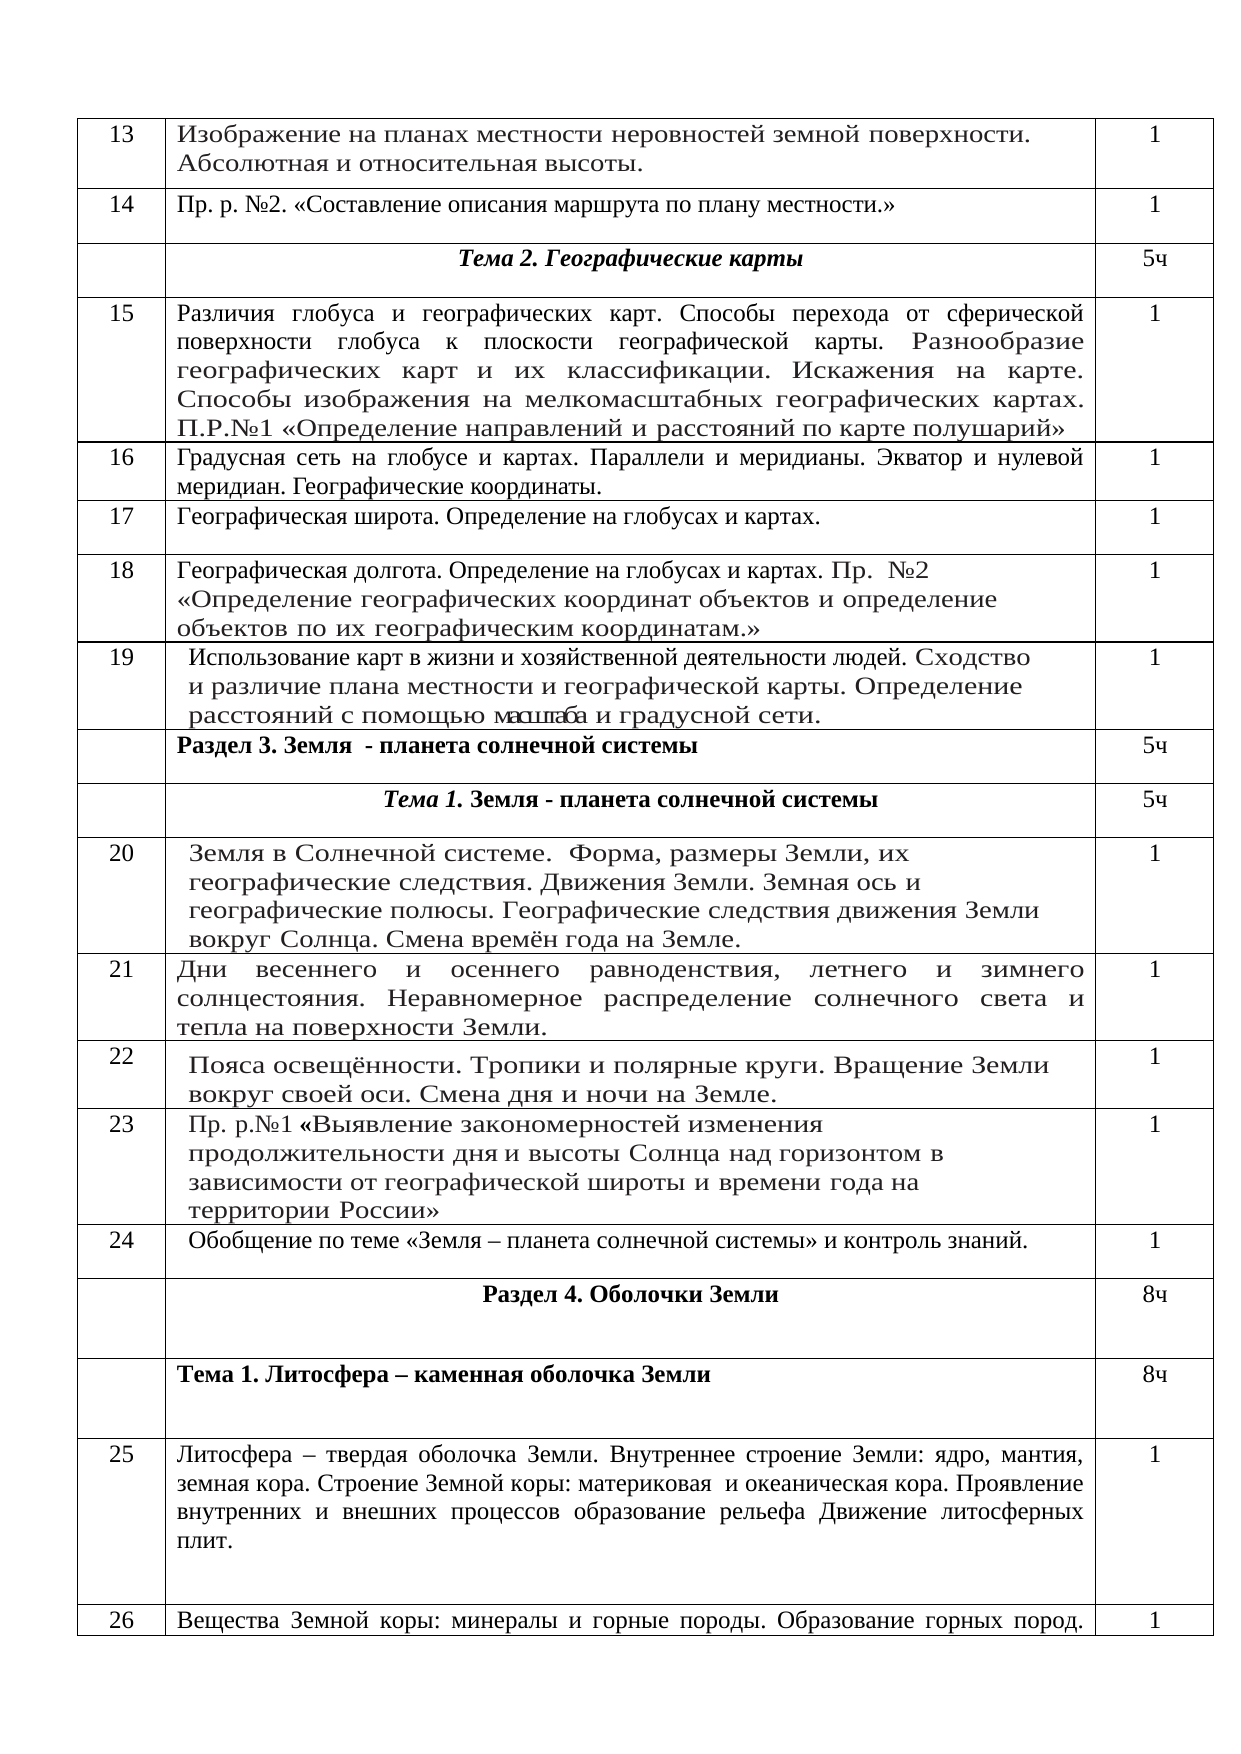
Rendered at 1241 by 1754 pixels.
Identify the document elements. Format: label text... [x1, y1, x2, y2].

table_cell 1 [1096, 643, 1213, 729]
table_cell Обобщение по теме «Земля – планета солнечной системы» и контроль знаний. [166, 1225, 1095, 1278]
table_cell 18 [78, 555, 165, 641]
table_cell 1 [1096, 555, 1213, 641]
table_cell [78, 1279, 165, 1358]
table_cell 1 [1096, 1439, 1213, 1604]
table_cell 1 [1096, 501, 1213, 554]
table_cell 21 [78, 954, 165, 1040]
table_cell Тема 1. Литосфера – каменная оболочка Земли [166, 1359, 1095, 1438]
table_cell [78, 1359, 165, 1438]
table_cell 1 [1096, 1041, 1213, 1108]
table_cell 5ч [1096, 244, 1213, 297]
table_cell Раздел 3. Земля - планета солнечной системы [166, 730, 1095, 783]
table_cell [78, 730, 165, 783]
table_cell Географическая широта. Определение на глобусах и картах. [166, 501, 1095, 554]
table_cell 1 [1096, 298, 1213, 441]
table_cell 1 [1096, 119, 1213, 188]
table_cell 1 [1096, 443, 1213, 500]
table_cell Различия глобуса и географических карт. Способы перехода от сферической поверхности глобуса к плоскости географической карты. Разнообразие географических карт и их классификации. Искажения на карте. Способы изображения на мелкомасштабных географических картах. П.Р.№1 «Определение направлений и расстояний по карте полушарий» [166, 298, 1095, 441]
table_cell Географическая долгота. Определение на глобусах и картах. Пр. №2 «Определение географических координат объектов и определение объектов по их географическим координатам.» [166, 555, 1095, 641]
table_cell 24 [78, 1225, 165, 1278]
table_cell 8ч [1096, 1359, 1213, 1438]
table_cell Градусная сеть на глобусе и картах. Параллели и меридианы. Экватор и нулевой меридиан. Географические координаты. [166, 443, 1095, 500]
table_cell 1 [1096, 838, 1213, 953]
table_cell Пр. р. №2. «Составление описания маршрута по плану местности.» [166, 189, 1095, 242]
table_cell 8ч [1096, 1279, 1213, 1358]
table_cell Использование карт в жизни и хозяйственной деятельности людей. Сходство и различие плана местности и географической карты. Определение расстояний с помощью масштаба и градусной сети. [166, 643, 1095, 729]
table_cell Изображение на планах местности неровностей земной поверхности. Абсолютная и относительная высоты. [166, 119, 1095, 188]
table_cell 23 [78, 1109, 165, 1224]
table_cell Тема 1. Земля - планета солнечной системы [166, 784, 1095, 837]
table_cell 5ч [1096, 784, 1213, 837]
table_cell 19 [78, 643, 165, 729]
table_cell Дни весеннего и осеннего равноденствия, летнего и зимнего солнцестояния. Неравномерное распределение солнечного света и тепла на поверхности Земли. [166, 954, 1095, 1040]
table_cell [78, 784, 165, 837]
table_cell 1 [1096, 954, 1213, 1040]
table_cell Пр. р.№1 «Выявление закономерностей изменения продолжительности дня и высоты Солнца над горизонтом в зависимости от географической широты и времени года на территории России» [166, 1109, 1095, 1224]
table_cell 5ч [1096, 730, 1213, 783]
table_cell Пояса освещённости. Тропики и полярные круги. Вращение Земли вокруг своей оси. Смена дня и ночи на Земле. [166, 1041, 1095, 1108]
table_cell 25 [78, 1439, 165, 1604]
table_cell [78, 244, 165, 297]
table_cell 22 [78, 1041, 165, 1108]
table_cell 20 [78, 838, 165, 953]
table_cell 1 [1096, 1605, 1213, 1635]
table_cell 16 [78, 443, 165, 500]
table_cell 14 [78, 189, 165, 242]
table_cell 1 [1096, 1109, 1213, 1224]
table_cell 17 [78, 501, 165, 554]
table_cell Земля в Солнечной системе. Форма, размеры Земли, их географические следствия. Движения Земли. Земная ось и географические полюсы. Географические следствия движения Земли вокруг Солнца. Смена времён года на Земле. [166, 838, 1095, 953]
table_cell 1 [1096, 189, 1213, 242]
table_cell 15 [78, 298, 165, 441]
table_cell Тема 2. Географические карты [166, 244, 1095, 297]
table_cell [166, 1605, 1095, 1635]
table_cell Раздел 4. Оболочки Земли [166, 1279, 1095, 1358]
table_cell Литосфера – твердая оболочка Земли. Внутреннее строение Земли: ядро, мантия, земная кора. Строение Земной коры: материковая и океаническая кора. Проявление внутренних и внешних процессов образование рельефа Движение литосферных плит. [166, 1439, 1095, 1604]
table_cell 26 [78, 1605, 165, 1635]
table_cell 13 [78, 119, 165, 188]
table_cell 1 [1096, 1225, 1213, 1278]
